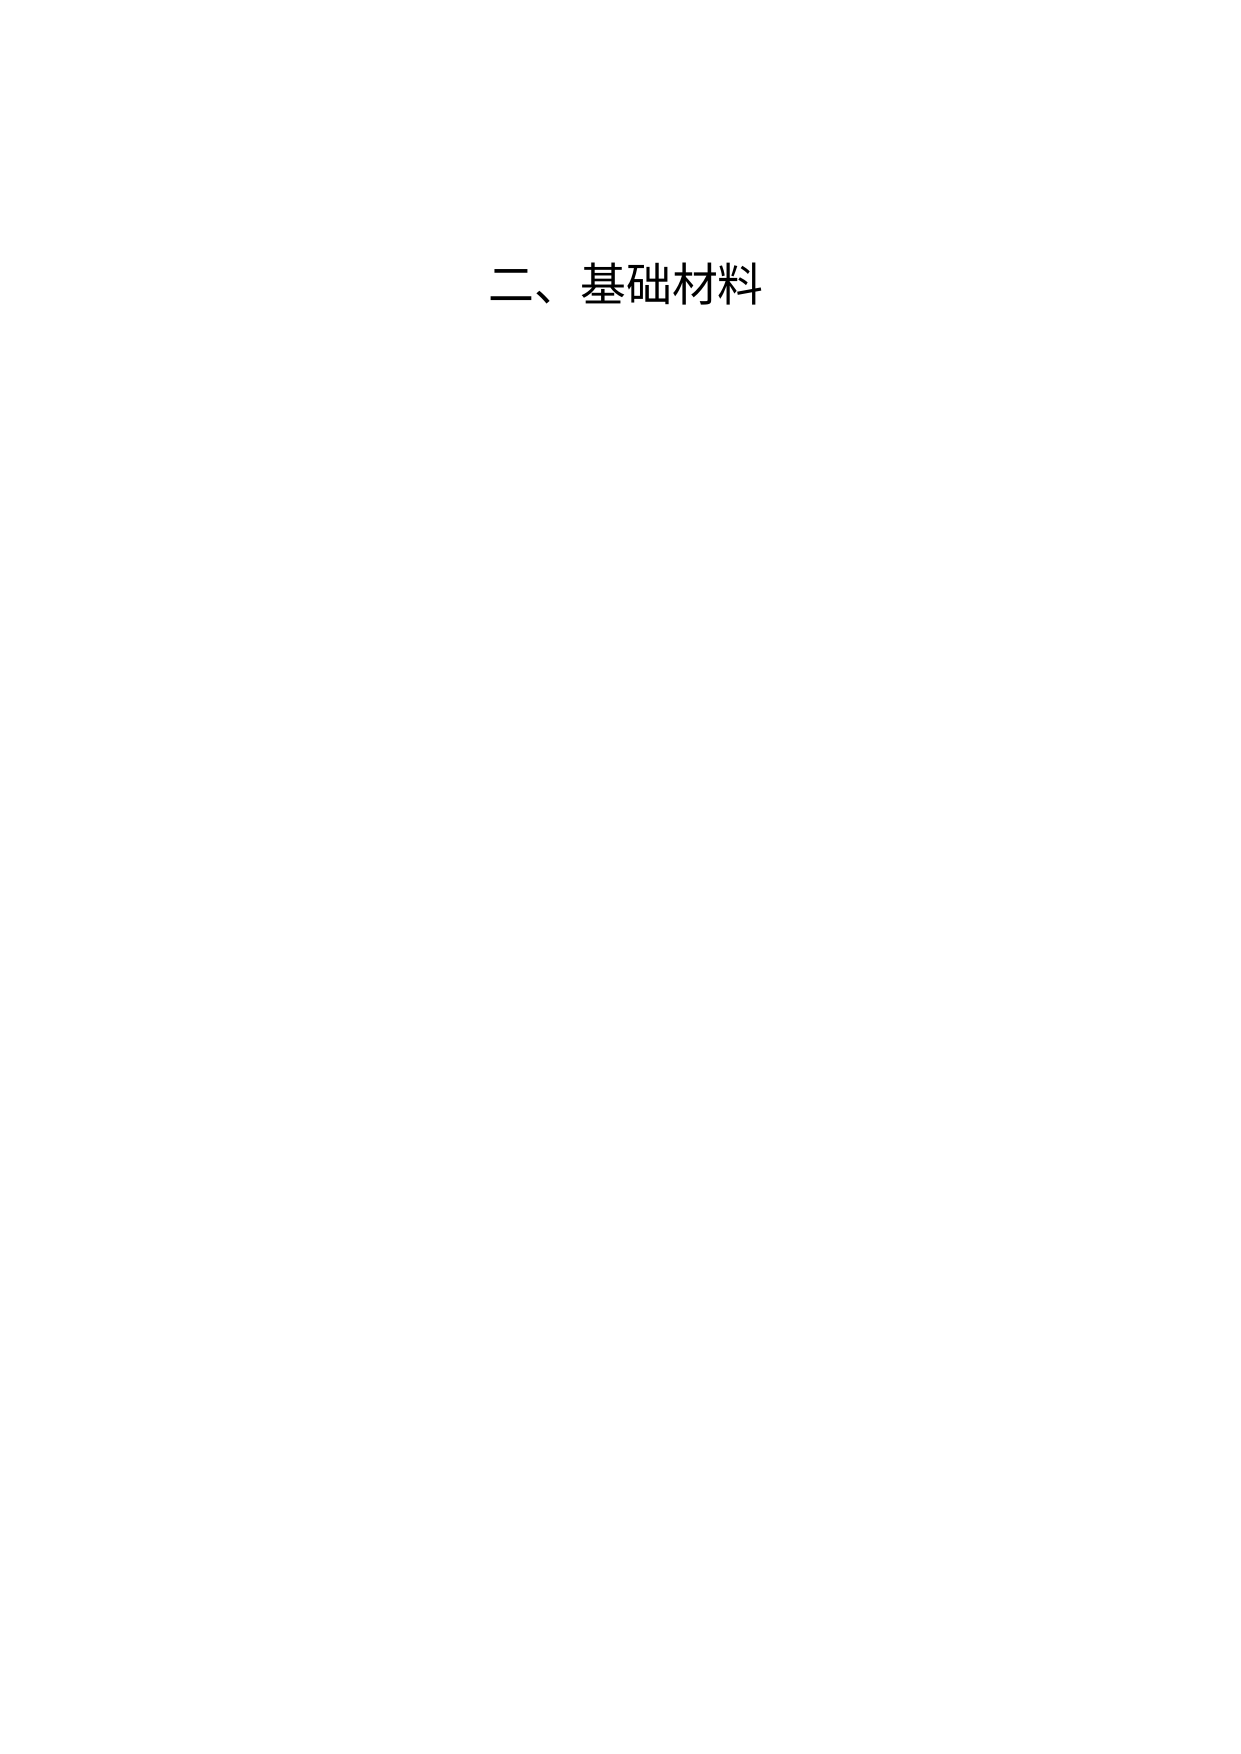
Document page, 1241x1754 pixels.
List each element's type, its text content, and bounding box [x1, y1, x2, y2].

text 二、基础材料 [165, 233, 1087, 330]
